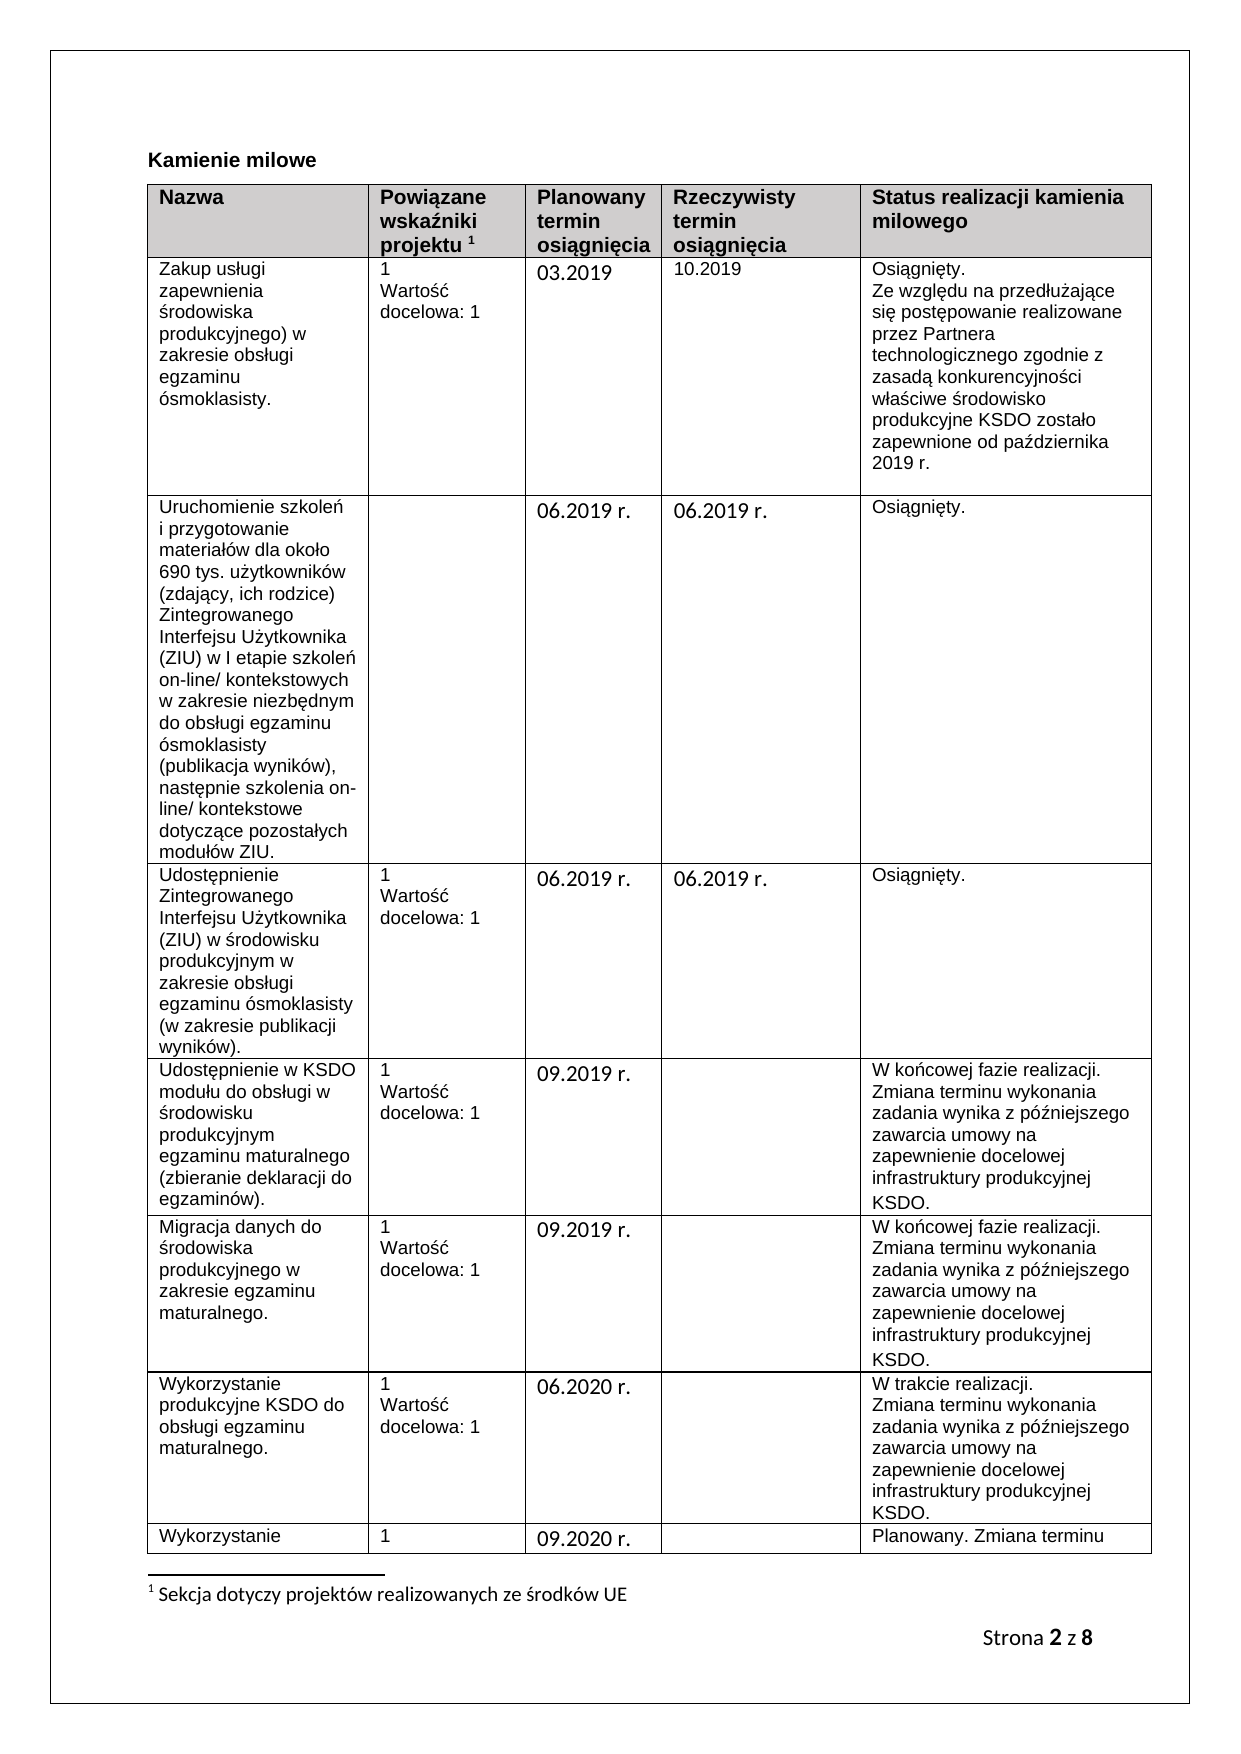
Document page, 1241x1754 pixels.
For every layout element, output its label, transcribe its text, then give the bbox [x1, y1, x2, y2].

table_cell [148, 1524, 368, 1552]
table_cell 06.2019 r. [662, 496, 860, 863]
table_cell W końcowej fazie realizacji. Zmiana terminu wykonania zadania wynika z późniejszego zawarcia umowy na zapewnienie docelowej infrastruktury produkcyjnej KSDO. [861, 1059, 1151, 1214]
table_cell 10.2019 [662, 258, 860, 495]
text Kamienie milowe [148, 147, 1093, 171]
table_header Powiązane wskaźniki projektu [369, 185, 525, 257]
table_cell Udostępnienie Zintegrowanego Interfejsu Użytkownika (ZIU) w środowisku produkcyjnym w zakresie obsługi egzaminu ósmoklasisty (w zakresie publikacji wyników). [148, 864, 368, 1058]
table_cell Zakup usługi zapewnienia środowiska produkcyjnego) w zakresie obsługi egzaminu ósmoklasisty. [148, 258, 368, 495]
table_cell 09.2019 r. [526, 1059, 661, 1214]
table_cell Migracja danych do środowiska produkcyjnego w zakresie egzaminu maturalnego. [148, 1216, 368, 1371]
table_cell Osiągnięty. Ze względu na przedłużające się postępowanie realizowane przez Partnera technologicznego zgodnie z zasadą konkurencyjności właściwe środowisko produkcyjne KSDO zostało zapewnione od października 2019 r. [861, 258, 1151, 495]
table_cell W końcowej fazie realizacji. Zmiana terminu wykonania zadania wynika z późniejszego zawarcia umowy na zapewnienie docelowej infrastruktury produkcyjnej KSDO. [861, 1216, 1151, 1371]
table_cell 06.2019 r. [526, 864, 661, 1058]
table_cell W trakcie realizacji. Zmiana terminu wykonania zadania wynika z późniejszego zawarcia umowy na zapewnienie docelowej infrastruktury produkcyjnej KSDO. [861, 1373, 1151, 1523]
table_cell Uruchomienie szkoleń i przygotowanie materiałów dla około 690 tys. użytkowników (zdający, ich rodzice) Zintegrowanego Interfejsu Użytkownika (ZIU) w I etapie szkoleń on-line/ kontekstowych w zakresie niezbędnym do obsługi egzaminu ósmoklasisty (publikacja wyników), następnie szkolenia on-line/ kontekstowe dotyczące pozostałych modułów ZIU. [148, 496, 368, 863]
table_cell 1 Wartość docelowa: 1 [369, 1373, 525, 1523]
table_cell 1 Wartość docelowa: 1 [369, 864, 525, 1058]
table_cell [861, 1524, 1151, 1552]
table_cell Wykorzystanie produkcyjne KSDO do obsługi egzaminu maturalnego. [148, 1373, 368, 1523]
table_cell 06.2019 r. [662, 864, 860, 1058]
table_header Nazwa [148, 185, 368, 257]
table_cell 1 Wartość docelowa: 1 [369, 1216, 525, 1371]
table_header Rzeczywisty termin osiągnięcia [662, 185, 860, 257]
table_cell 06.2020 r. [526, 1373, 661, 1523]
table_cell Osiągnięty. [861, 864, 1151, 1058]
table_cell 1 Wartość docelowa: 1 [369, 1524, 525, 1552]
table_cell [369, 496, 525, 863]
table_cell 06.2019 r. [526, 496, 661, 863]
table_cell 09.2019 r. [526, 1216, 661, 1371]
table_cell 03.2019 [526, 258, 661, 495]
table_cell Udostępnienie w KSDO modułu do obsługi w środowisku produkcyjnym egzaminu maturalnego (zbieranie deklaracji do egzaminów). [148, 1059, 368, 1214]
table_header Status realizacji kamienia milowego [861, 185, 1151, 257]
table_cell 1 Wartość docelowa: 1 [369, 258, 525, 495]
table_cell Osiągnięty. [861, 496, 1151, 863]
table_cell [662, 1524, 860, 1552]
table_cell [662, 1216, 860, 1371]
table_header Planowany termin osiągnięcia [526, 185, 661, 257]
table_cell [662, 1373, 860, 1523]
table_cell [662, 1059, 860, 1214]
table_cell 09.2020 r. [526, 1524, 661, 1552]
table_cell 1 Wartość docelowa: 1 [369, 1059, 525, 1214]
